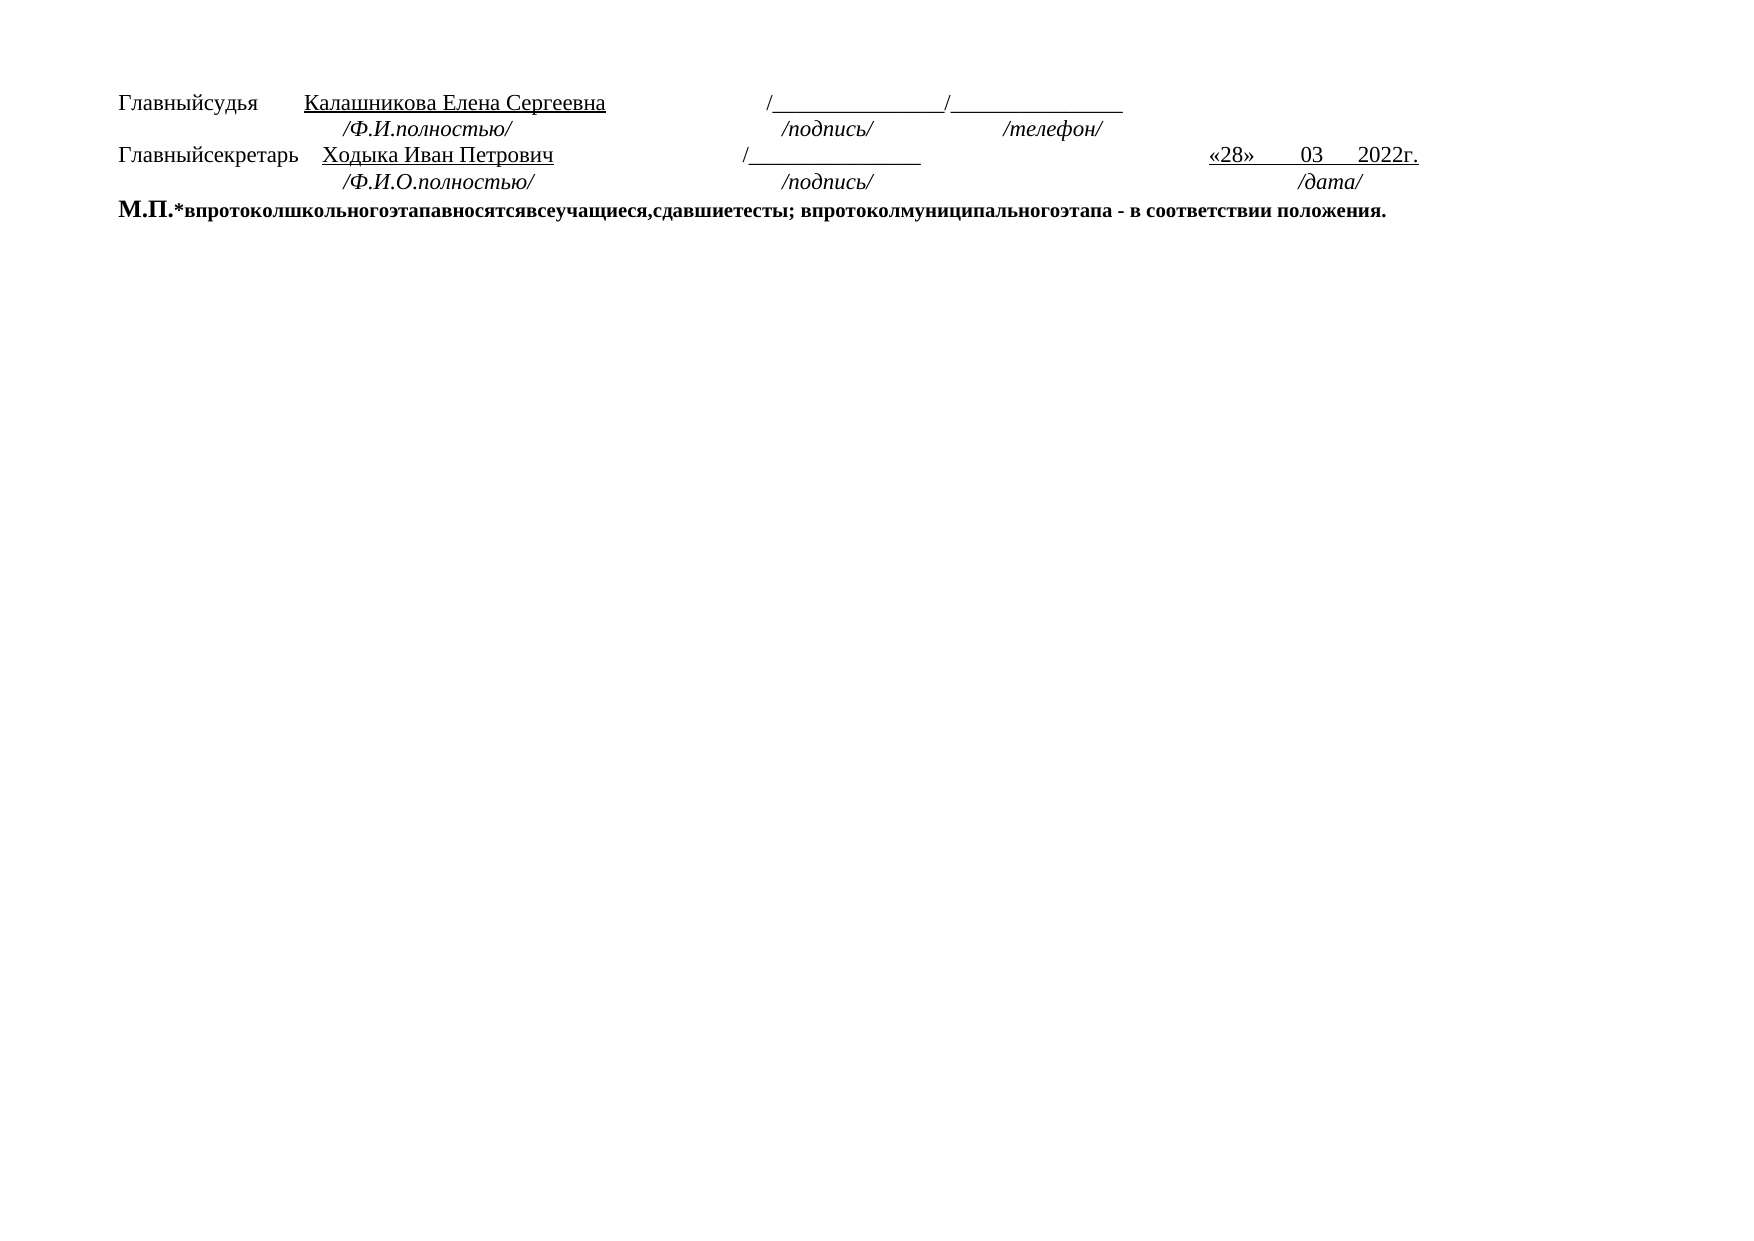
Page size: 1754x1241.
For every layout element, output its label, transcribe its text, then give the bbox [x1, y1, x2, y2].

text Главныйсекретарь Ходыка Иван Петрович /_______________ «28» 03 . [118, 141, 1636, 168]
text Главныйсудья Калашникова Елена Сергеевна /_______________/_______________ [118, 89, 1636, 115]
text /Ф.И.полностью/ /подпись/ /телефон/ [268, 115, 1636, 141]
text /Ф.И.О.полностью/ /подпись/ /дата/ [268, 168, 1636, 194]
text М.П.*впротоколшкольногоэтапавносятсявсеучащиеся,сдавшиетесты; впротоколмуниципальногоэтапа - в соответствии положения. [118, 194, 1636, 223]
